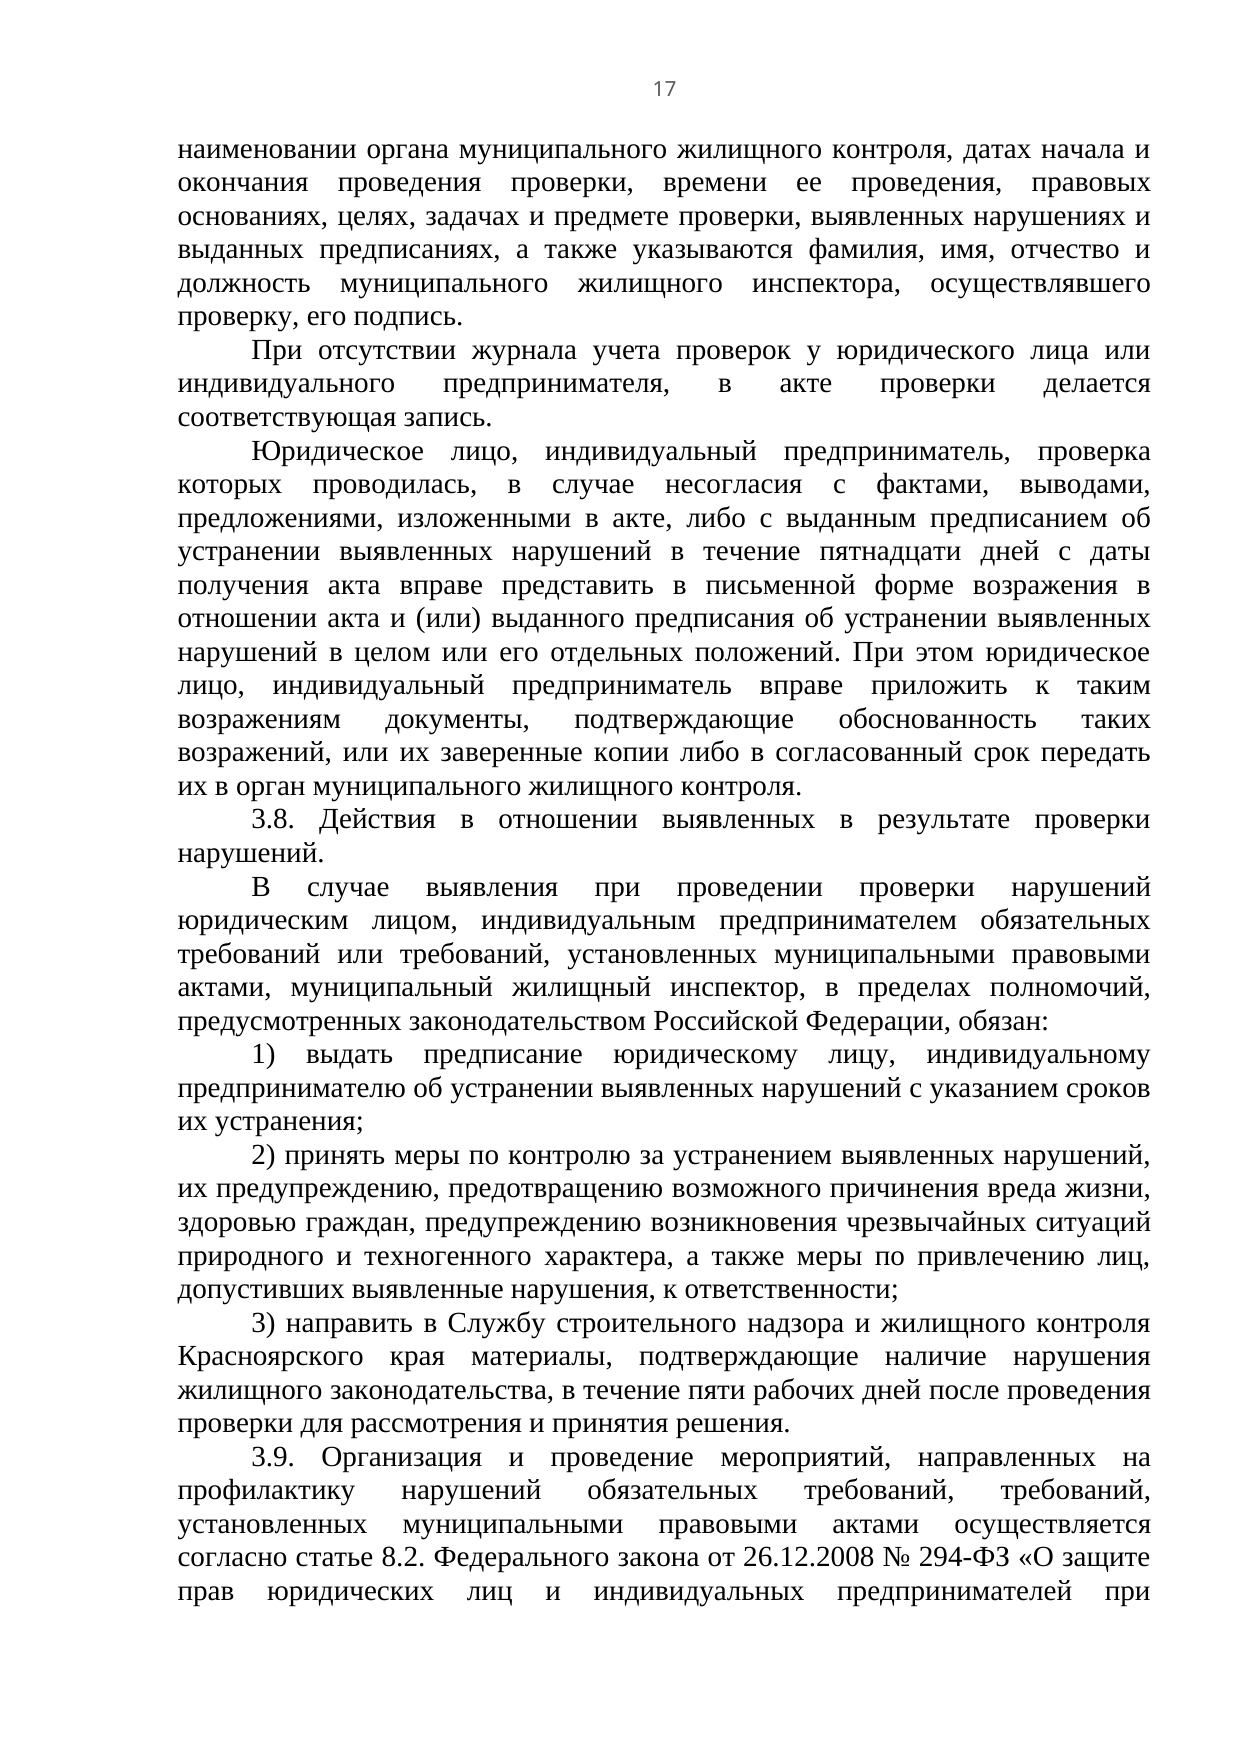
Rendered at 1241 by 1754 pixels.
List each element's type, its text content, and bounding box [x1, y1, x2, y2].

text При отсутствии журнала учета проверок у юридического лица или индивидуального предпринимателя, в акте проверки делается соответствующая запись. [177, 332, 1152, 433]
text 3) направить в Службу строительного надзора и жилищного контроля Красноярского края материалы, подтверждающие наличие нарушения жилищного законодательства, в течение пяти рабочих дней после проведения проверки для рассмотрения и принятия решения. [177, 1305, 1152, 1439]
text 2) принять меры по контролю за устранением выявленных нарушений, их предупреждению, предотвращению возможного причинения вреда жизни, здоровью граждан, предупреждению возникновения чрезвычайных ситуаций природного и техногенного характера, а также меры по привлечению лиц, допустивших выявленные нарушения, к ответственности; [177, 1137, 1152, 1305]
text Юридическое лицо, индивидуальный предприниматель, проверка которых проводилась, в случае несогласия с фактами, выводами, предложениями, изложенными в акте, либо с выданным предписанием об устранении выявленных нарушений в течение пятнадцати дней с даты получения акта вправе представить в письменной форме возражения в отношении акта и (или) выданного предписания об устранении выявленных нарушений в целом или его отдельных положений. При этом юридическое лицо, индивидуальный предприниматель вправе приложить к таким возражениям документы, подтверждающие обоснованность таких возражений, или их заверенные копии либо в согласованный срок передать их в орган муниципального жилищного контроля. [177, 433, 1152, 802]
text 1) выдать предписание юридическому лицу, индивидуальному предпринимателю об устранении выявленных нарушений с указанием сроков их устранения; [177, 1036, 1152, 1137]
text В случае выявления при проведении проверки нарушений юридическим лицом, индивидуальным предпринимателем обязательных требований или требований, установленных муниципальными правовыми актами, муниципальный жилищный инспектор, в пределах полномочий, предусмотренных законодательством Российской Федерации, обязан: [177, 869, 1152, 1036]
text 3.8. Действия в отношении выявленных в результате проверки нарушений. [177, 802, 1152, 869]
